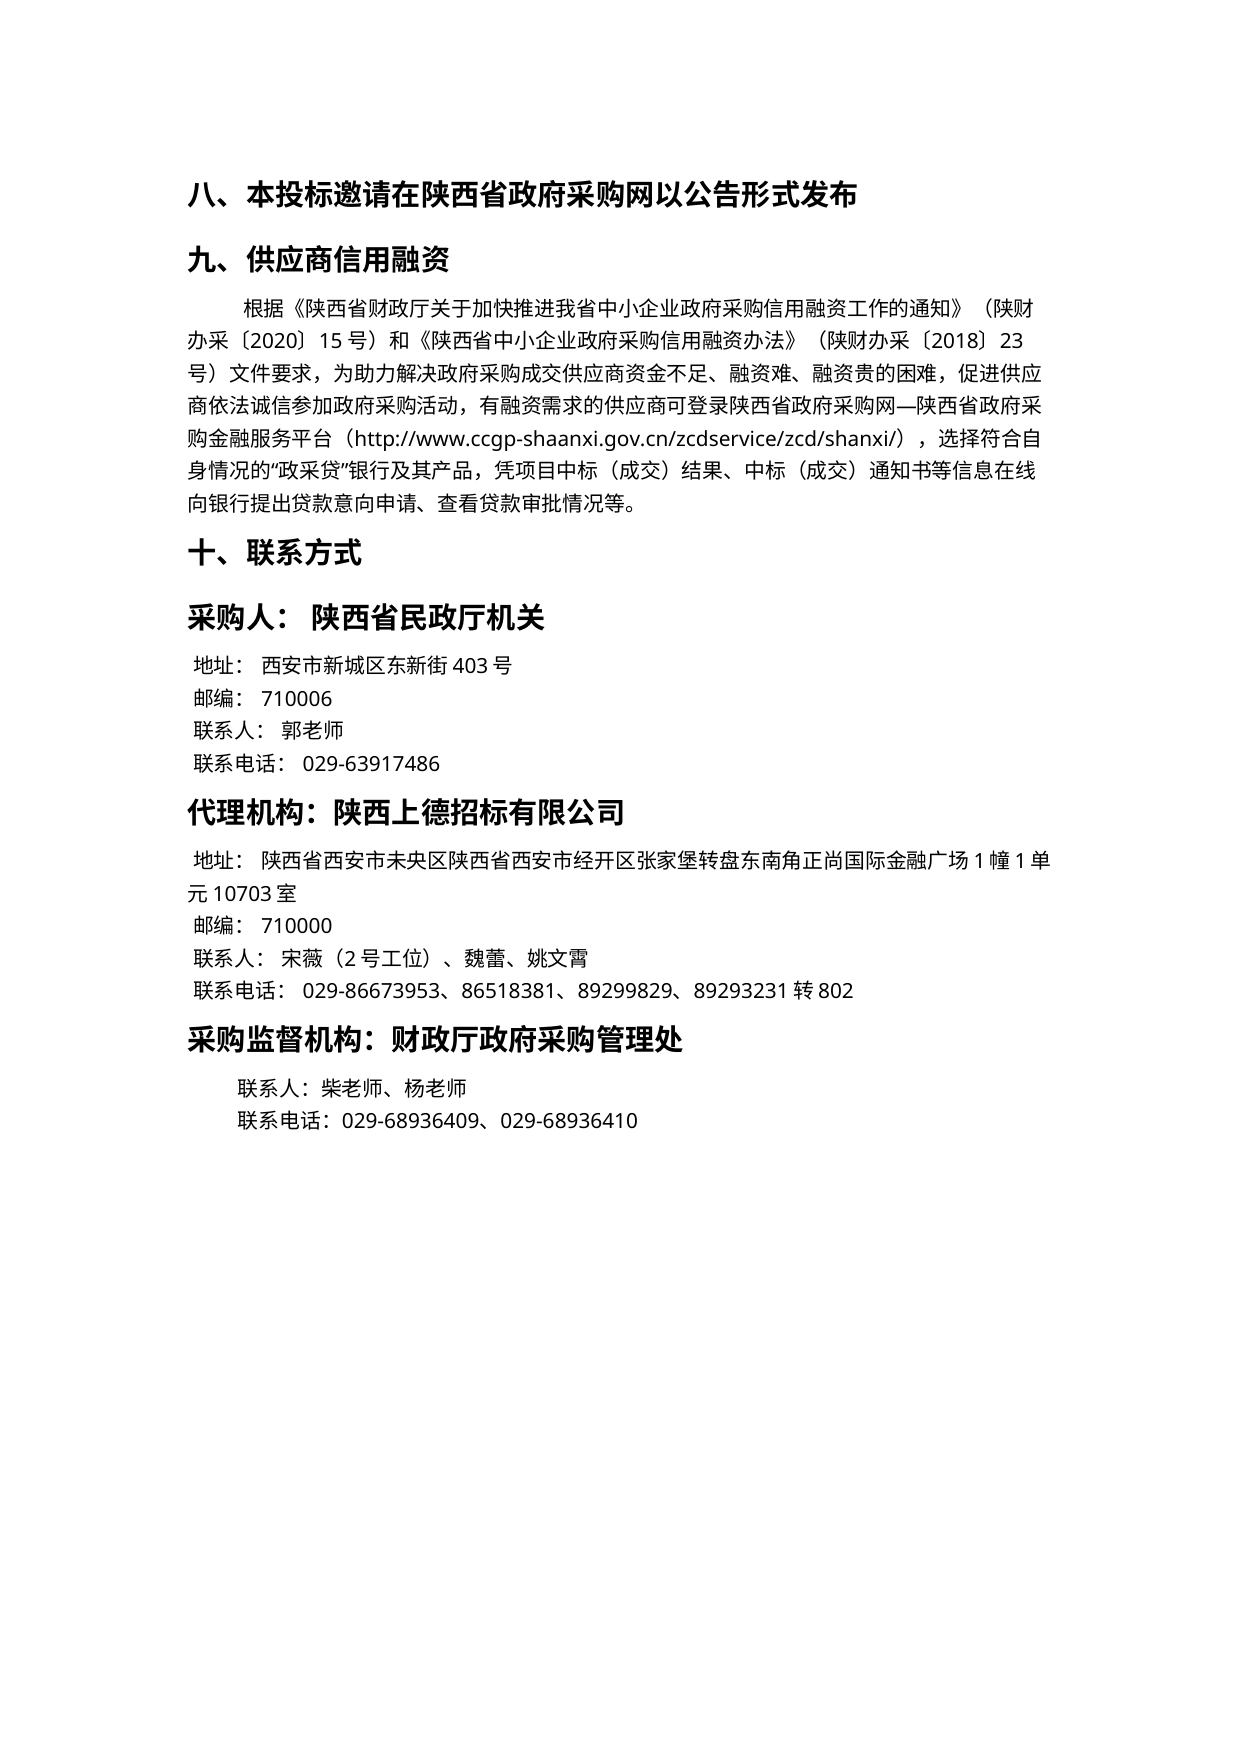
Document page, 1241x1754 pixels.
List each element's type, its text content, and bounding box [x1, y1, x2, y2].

text 采购监督机构：财政厅政府采购管理处 [187, 1007, 1053, 1072]
text 代理机构：陕西上德招标有限公司 [187, 779, 1053, 844]
text 联系人：柴老师、杨老师 [187, 1072, 1053, 1104]
text 联系电话： 029-86673953、86518381、89299829、89293231转802 [187, 974, 1053, 1007]
text 采购人： 陕西省民政厅机关 [187, 584, 1053, 649]
text 邮编： 710006 [187, 682, 1053, 714]
text 联系人： 郭老师 [187, 714, 1053, 747]
text 联系电话： 029-63917486 [187, 747, 1053, 779]
text 八、本投标邀请在陕西省政府采购网以公告形式发布 [187, 162, 1053, 227]
text 地址： 陕西省西安市未央区陕西省西安市经开区张家堡转盘东南角正尚国际金融广场1幢1单元10703室 [187, 844, 1053, 909]
text 根据《陕西省财政厅关于加快推进我省中小企业政府采购信用融资工作的通知》（陕财办采〔2020〕15 号）和《陕西省中小企业政府采购信用融资办法》（陕财办采〔2018〕23 号）文件要求，为助力解决政府采购成交供应商资金不足、融资难、融资贵的困难，促进供应商依法诚信参加政府采购活动，有融资需求的供应商可登录陕西省政府采购网—陕西省政府采购金融服务平台（http://www.ccgp-shaanxi.gov.cn/zcdservice/zcd/shanxi/），选择符合自身情况的“政采贷”银行及其产品，凭项目中标（成交）结果、中标（成交）通知书等信息在线向银行提出贷款意向申请、查看贷款审批情况等。 [187, 292, 1053, 519]
text 地址： 西安市新城区东新街403号 [187, 649, 1053, 682]
text 十、联系方式 [187, 519, 1053, 584]
text 联系电话：029-68936409、029-68936410 [187, 1104, 1053, 1137]
text 九、供应商信用融资 [187, 227, 1053, 292]
text 邮编： 710000 [187, 909, 1053, 942]
text 联系人： 宋薇（2号工位）、魏蕾、姚文霄 [187, 942, 1053, 974]
